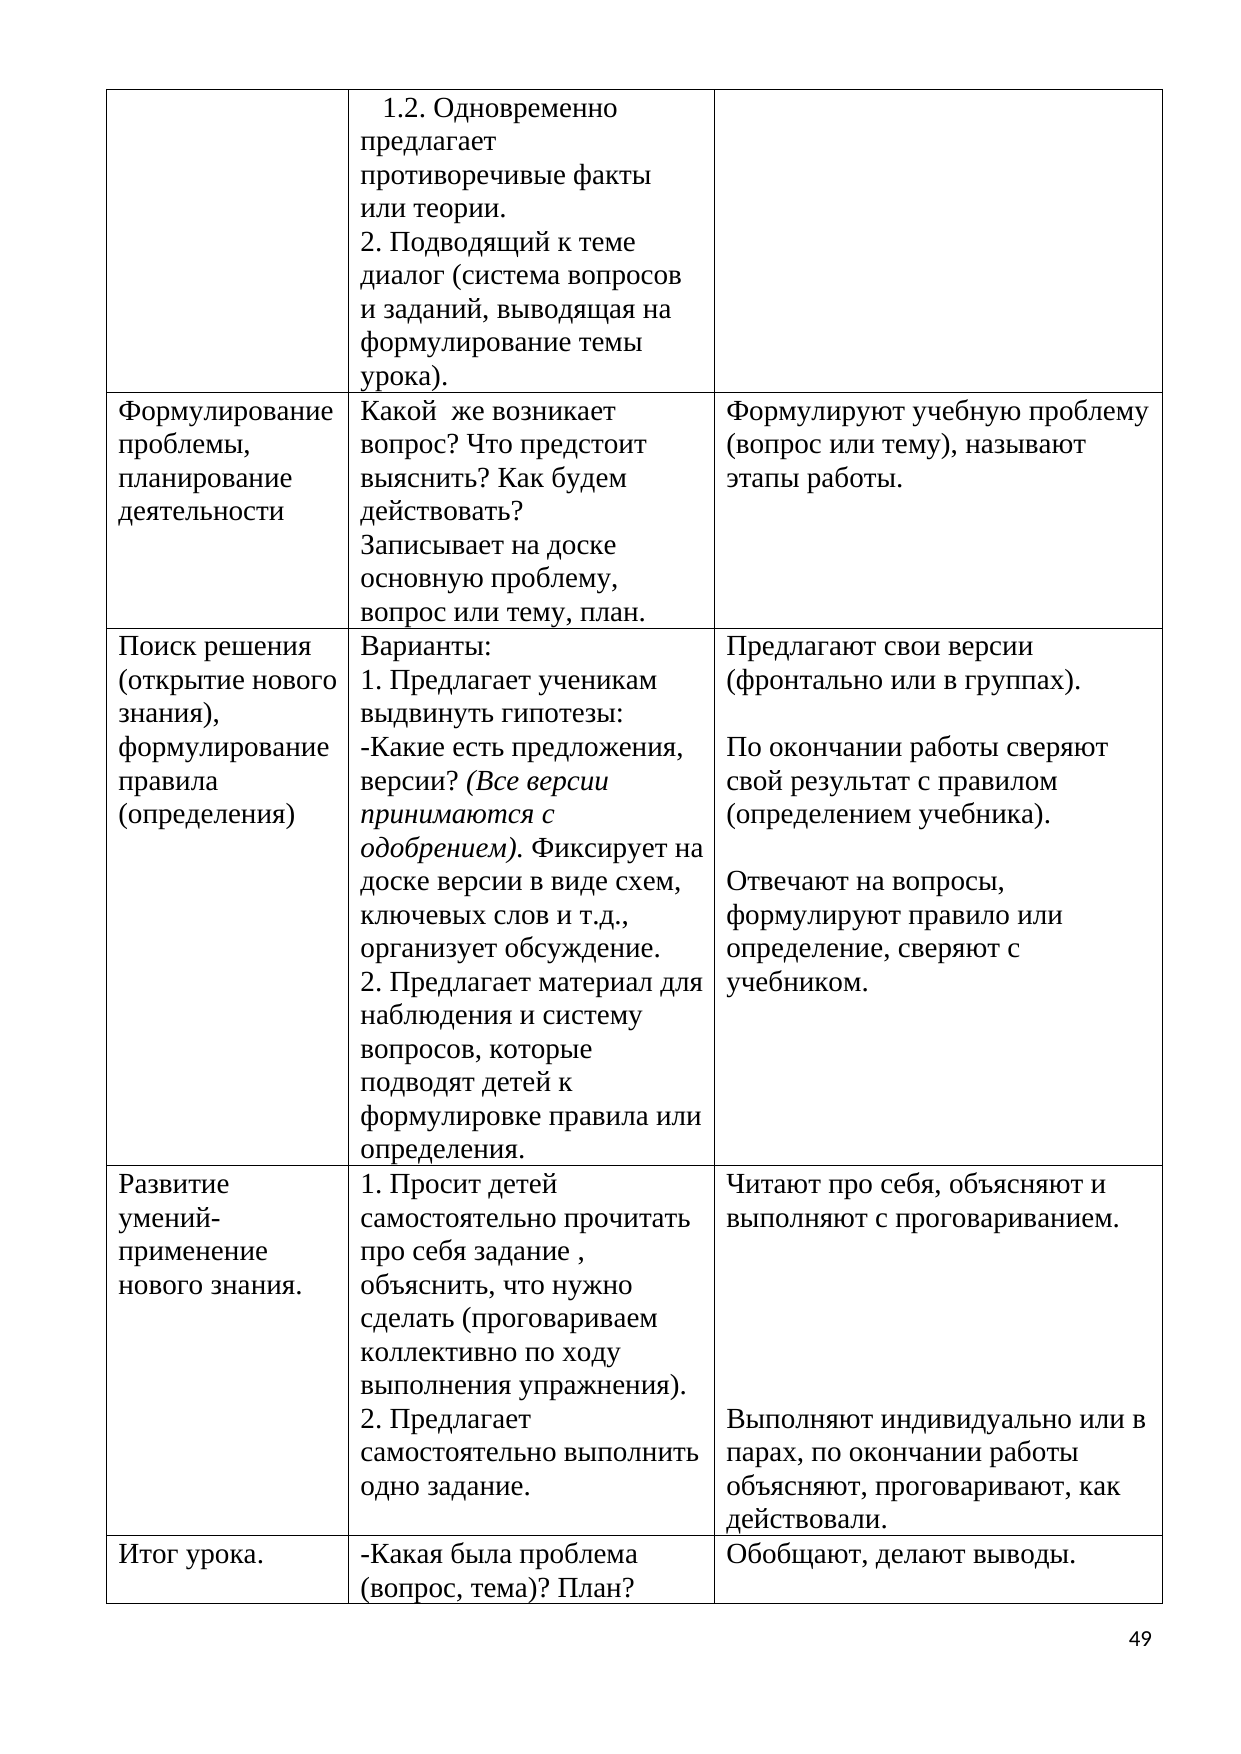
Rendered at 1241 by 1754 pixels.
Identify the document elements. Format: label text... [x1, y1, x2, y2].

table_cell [715, 1536, 1162, 1603]
table_cell Формулирование проблемы, планирование деятельности [107, 393, 348, 627]
table_cell Формулируют учебную проблему (вопрос или тему), называют этапы работы. [715, 393, 1162, 627]
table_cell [715, 90, 1162, 392]
table_cell Поиск решения (открытие нового знания), формулирование правила (определения) [107, 629, 348, 1165]
table_cell Итог урока. [107, 1536, 348, 1603]
table_cell Предлагают свои версии (фронтально или в группах). По окончании работы сверяют свой результат с правилом (определением учебника). Отвечают на вопросы, формулируют правило или определение, сверяют с учебником. [715, 629, 1162, 1165]
table_cell Развитие умений- применение нового знания. [107, 1166, 348, 1535]
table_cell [107, 90, 348, 392]
table_cell 1. Просит детей самостоятельно прочитать про себя задание , объяснить, что нужно сделать (проговариваем коллективно по ходу выполнения упражнения). 2. Предлагает самостоятельно выполнить одно задание. [349, 1166, 714, 1535]
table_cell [349, 90, 714, 392]
table_cell Читают про себя, объясняют и выполняют с проговариванием. Выполняют индивидуально или в парах, по окончании работы объясняют, проговаривают, как действовали. [715, 1166, 1162, 1535]
table_cell Какой же возникает вопрос? Что предстоит выяснить? Как будем действовать? Записывает на доске основную проблему, вопрос или тему, план. [349, 393, 714, 627]
table_cell Варианты: 1. Предлагает ученикам выдвинуть гипотезы: -Какие есть предложения, версии? (Все версии принимаются с одобрением). Фиксирует на доске версии в виде схем, ключевых слов и т.д., организует обсуждение. 2. Предлагает материал для наблюдения и систему вопросов, которые подводят детей к формулировке правила или определения. [349, 629, 714, 1165]
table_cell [349, 1536, 714, 1603]
